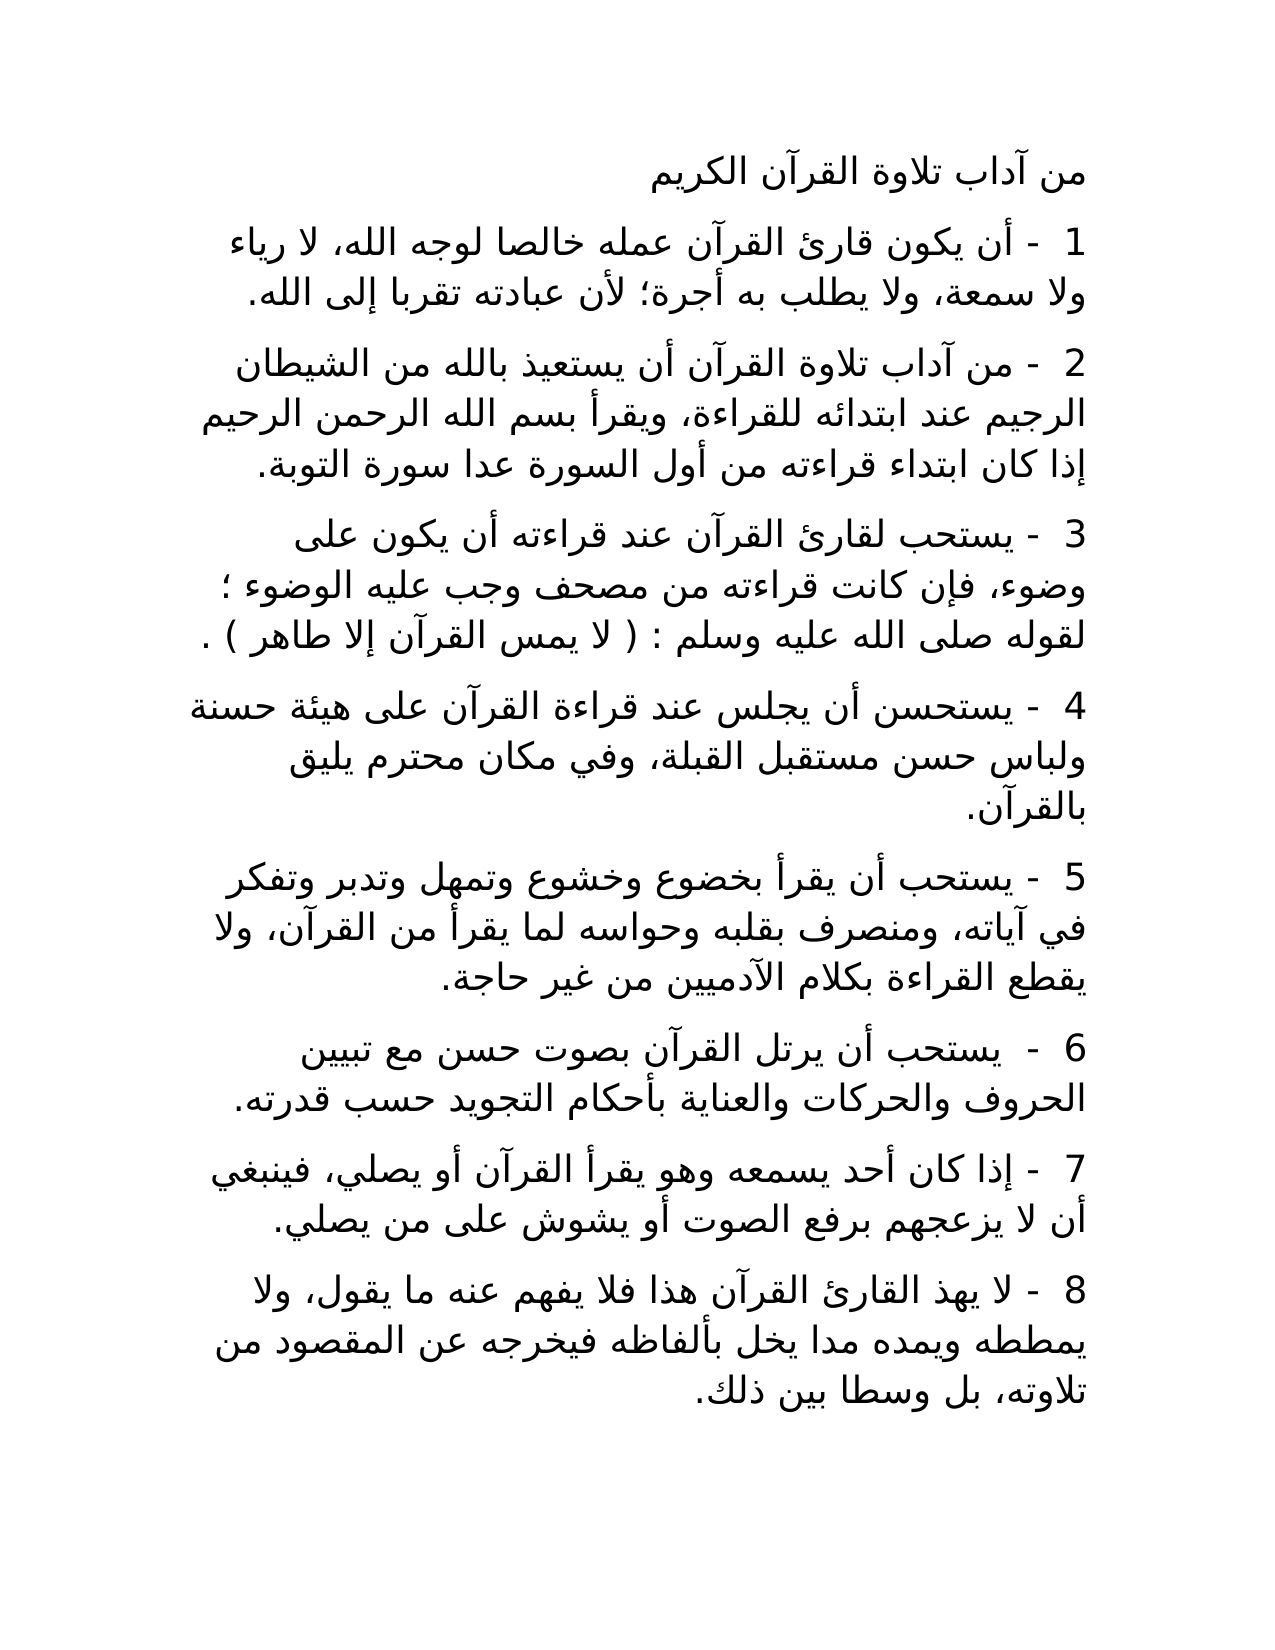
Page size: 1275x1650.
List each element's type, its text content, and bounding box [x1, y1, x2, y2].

text 5 - يستحب أن يقرأ بخضوع وخشوع وتمهل وتدبر وتفكر في آياته، ومنصرف بقلبه وحواسه لما يقرأ من القرآن، ولا يقطع القراءة بكلام الآدميين من غير حاجة. [187, 855, 1087, 999]
text 1 - أن يكون قارئ القرآن عمله خالصا لوجه الله، لا رياء ولا سمعة، ولا يطلب به أجرة؛ لأن عبادته تقربا إلى الله. [187, 221, 1087, 315]
text من آداب تلاوة القرآن الكريم [187, 150, 1087, 194]
text 3 - يستحب لقارئ القرآن عند قراءته أن يكون على وضوء، فإن كانت قراءته من مصحف وجب عليه الوضوء ؛ لقوله صلى الله عليه وسلم : ( لا يمس القرآن إلا طاهر ) . [187, 513, 1087, 657]
text 2 - من آداب تلاوة القرآن أن يستعيذ بالله من الشيطان الرجيم عند ابتدائه للقراءة، ويقرأ بسم الله الرحمن الرحيم إذا كان ابتداء قراءته من أول السورة عدا سورة التوبة. [187, 342, 1087, 486]
text 7 - إذا كان أحد يسمعه وهو يقرأ القرآن أو يصلي، فينبغي أن لا يزعجهم برفع الصوت أو يشوش على من يصلي. [187, 1148, 1087, 1241]
text 6 - يستحب أن يرتل القرآن بصوت حسن مع تبيين الحروف والحركات والعناية بأحكام التجويد حسب قدرته. [187, 1027, 1087, 1120]
text 4 - يستحسن أن يجلس عند قراءة القرآن على هيئة حسنة ولباس حسن مستقبل القبلة، وفي مكان محترم يليق بالقرآن. [187, 684, 1087, 828]
text 8 - لا يهذ القارئ القرآن هذا فلا يفهم عنه ما يقول، ولا يمططه ويمده مدا يخل بألفاظه فيخرجه عن المقصود من تلاوته، بل وسطا بين ذلك. [187, 1269, 1087, 1412]
